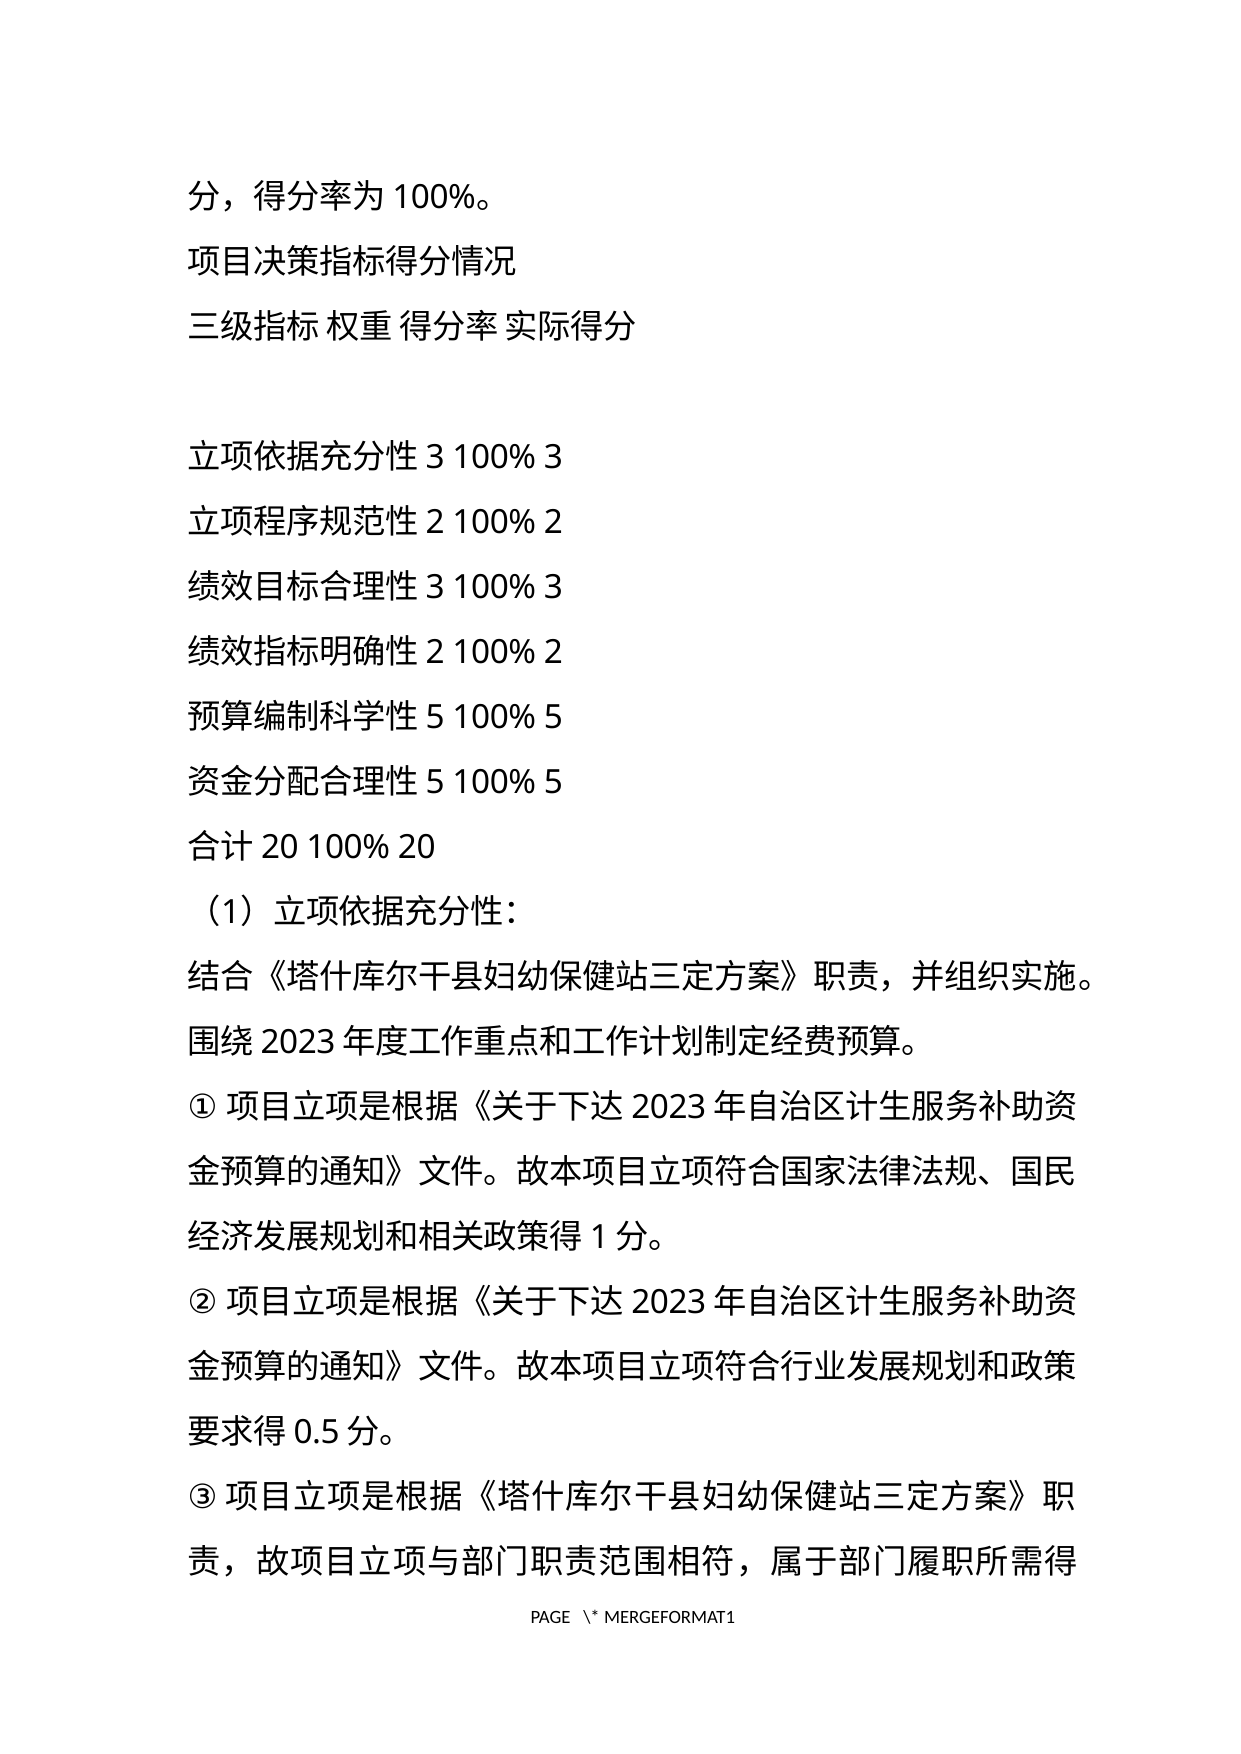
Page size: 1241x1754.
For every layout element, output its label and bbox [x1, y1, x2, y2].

text [187, 162, 1078, 1592]
